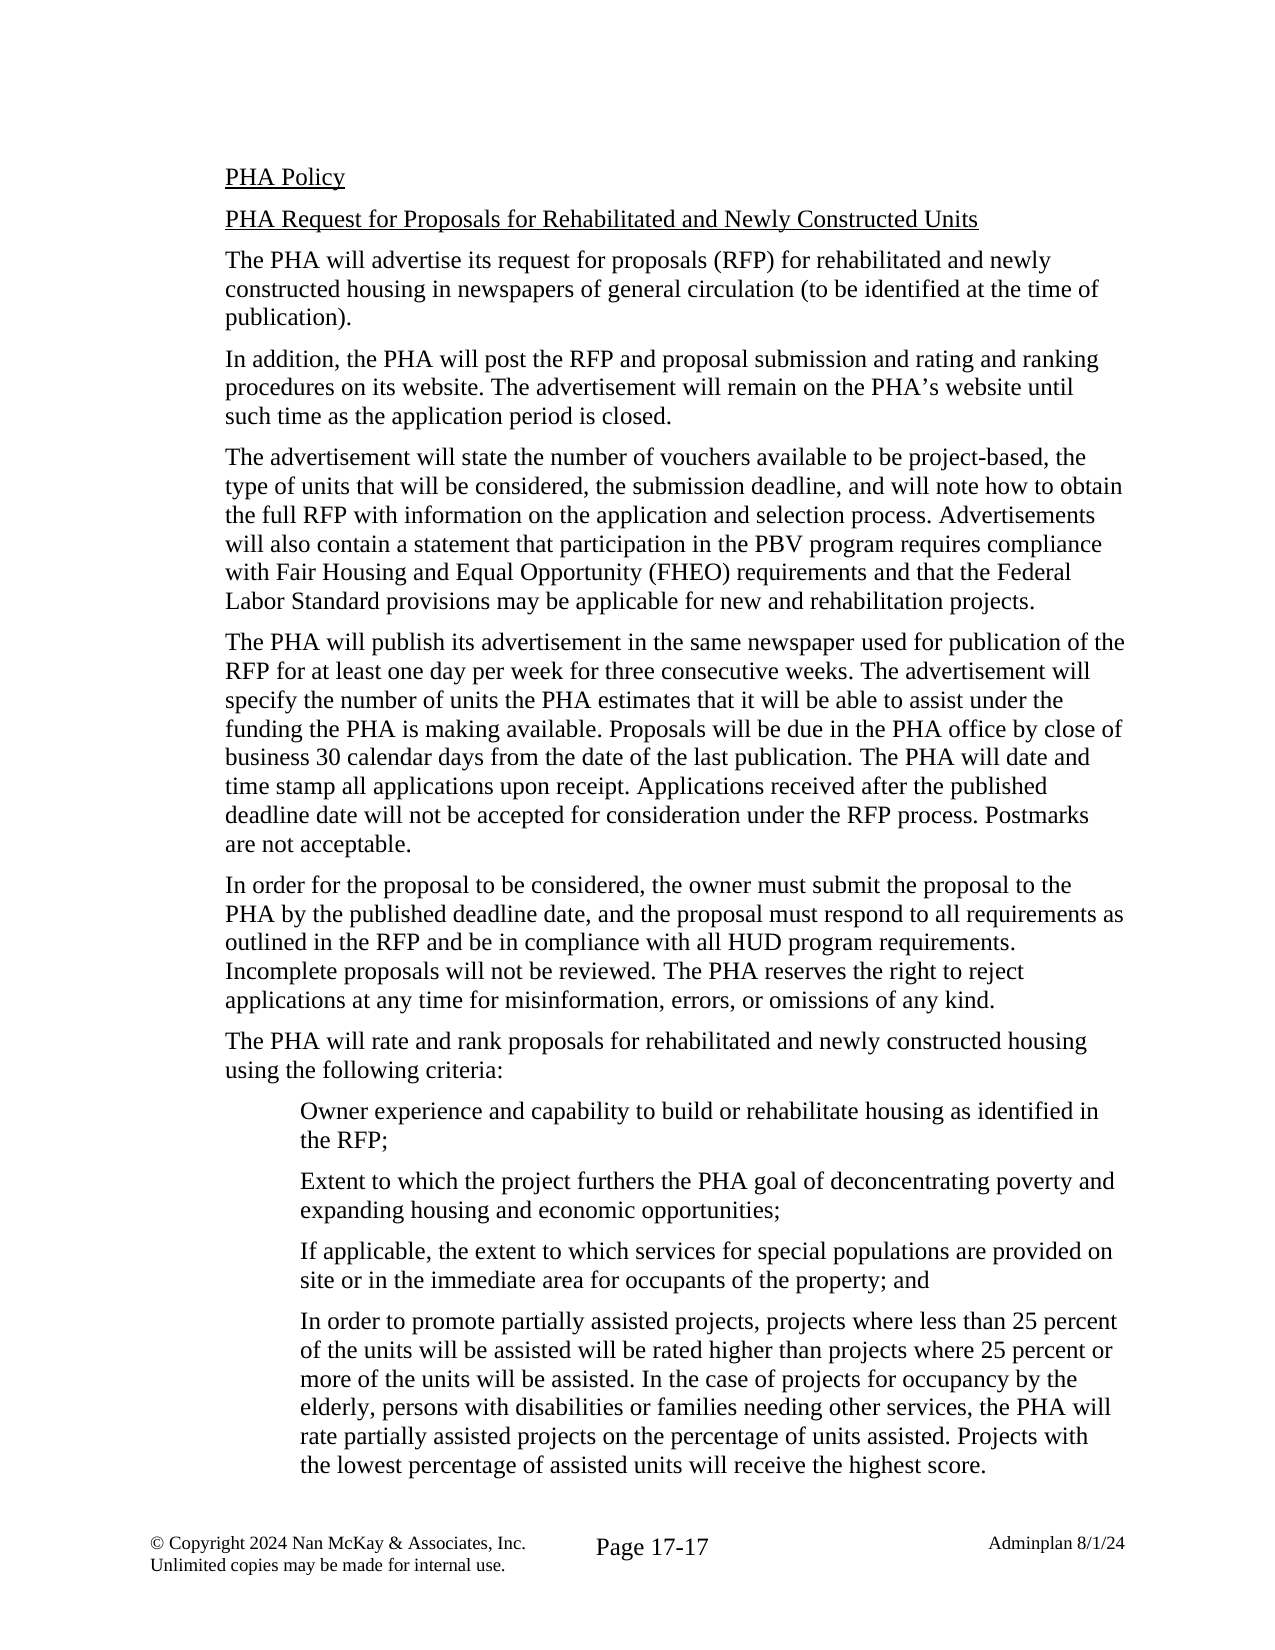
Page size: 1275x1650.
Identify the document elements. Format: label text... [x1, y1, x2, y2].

text The PHA will advertise its request for proposals (RFP) for rehabilitated and newly constructed housing in newspapers of general circulation (to be identified at the time of publication). [225, 245, 1125, 331]
text In addition, the PHA will post the RFP and proposal submission and rating and ranking procedures on its website. The advertisement will remain on the PHA’s website until such time as the application period is closed. [225, 344, 1125, 430]
text The advertisement will state the number of vouchers available to be project-based, the type of units that will be considered, the submission deadline, and will note how to obtain the full RFP with information on the application and selection process. Advertisements will also contain a statement that participation in the PBV program requires compliance with Fair Housing and Equal Opportunity (FHEO) requirements and that the Federal Labor Standard provisions may be applicable for new and rehabilitation projects. [225, 442, 1125, 615]
list PHA Request for Proposals for Rehabilitated and Newly Constructed Units [225, 204, 1125, 232]
text In order for the proposal to be considered, the owner must submit the proposal to the PHA by the published deadline date, and the proposal must respond to all requirements as outlined in the RFP and be in compliance with all HUD program requirements. Incomplete proposals will not be reviewed. The PHA reserves the right to reject applications at any time for misinformation, errors, or omissions of any kind. [225, 870, 1125, 1014]
text The PHA will rate and rank proposals for rehabilitated and newly constructed housing using the following criteria: [225, 1026, 1125, 1084]
text Extent to which the project furthers the PHA goal of deconcentrating poverty and expanding housing and economic opportunities; [300, 1166, 1125, 1224]
text Owner experience and capability to build or rehabilitate housing as identified in the RFP; [300, 1096, 1125, 1154]
text If applicable, the extent to which services for special populations are provided on site or in the immediate area for occupants of the property; and [300, 1236, 1125, 1294]
text In order to promote partially assisted projects, projects where less than 25 percent of the units will be assisted will be rated higher than projects where 25 percent or more of the units will be assisted. In the case of projects for occupancy by the elderly, persons with disabilities or families needing other services, the PHA will rate partially assisted projects on the percentage of units assisted. Projects with the lowest percentage of assisted units will receive the highest score. [300, 1306, 1125, 1479]
list PHA Policy [225, 162, 1125, 191]
text The PHA will publish its advertisement in the same newspaper used for publication of the RFP for at least one day per week for three consecutive weeks. The advertisement will specify the number of units the PHA estimates that it will be able to assist under the funding the PHA is making available. Proposals will be due in the PHA office by close of business 30 calendar days from the date of the last publication. The PHA will date and time stamp all applications upon receipt. Applications received after the published deadline date will not be accepted for consideration under the RFP process. Postmarks are not acceptable. [225, 627, 1125, 857]
